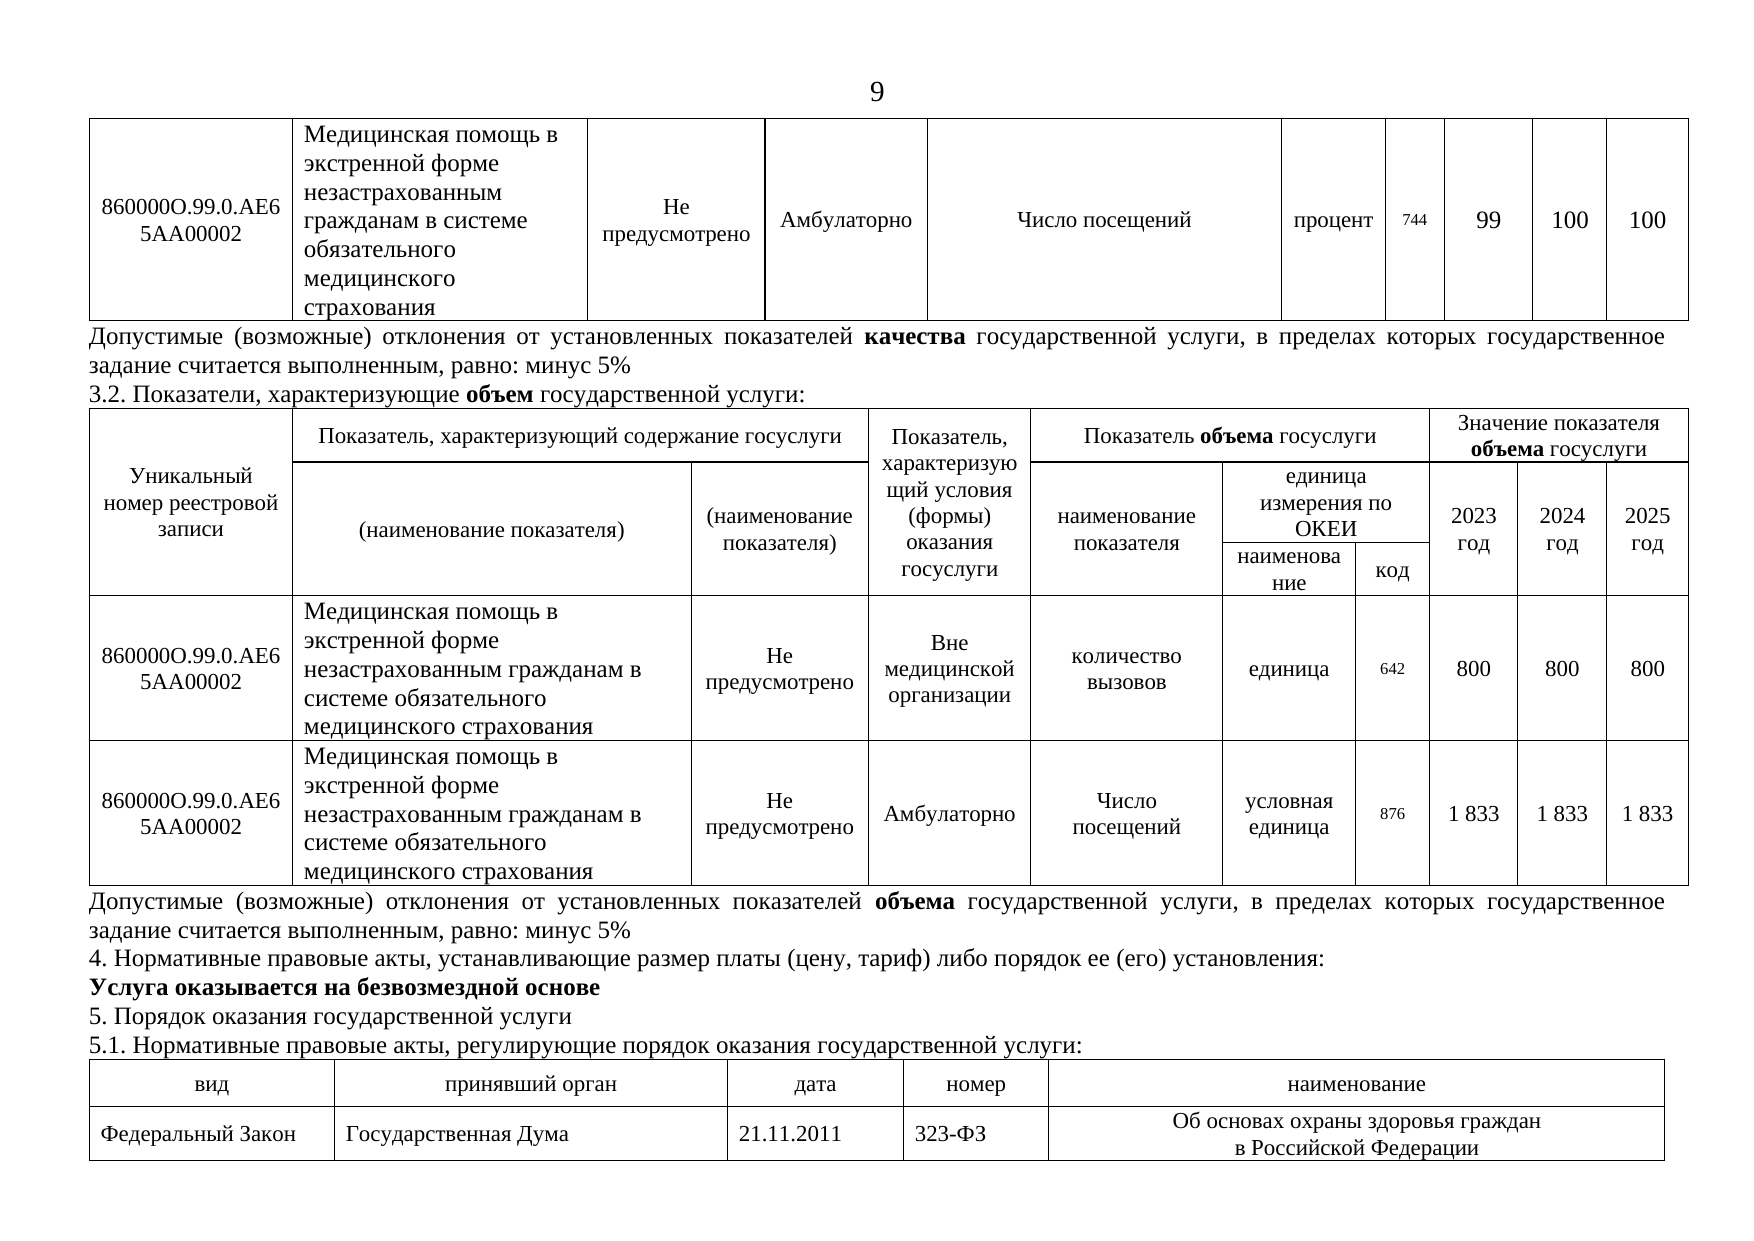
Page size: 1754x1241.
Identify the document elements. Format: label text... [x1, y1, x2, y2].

table_header Значение показателя объема госуслуги [1430, 409, 1688, 461]
table_cell 2025 год [1607, 463, 1688, 595]
table_header номер [904, 1060, 1048, 1106]
table_cell количество вызовов [1031, 596, 1222, 740]
table_cell единица [1223, 596, 1355, 740]
table_cell Об основах охраны здоровья граждан в Российской Федерации [1049, 1107, 1664, 1160]
text 5. Порядок оказания государственной услуги [89, 1001, 1665, 1030]
table_cell 800 [1607, 596, 1688, 740]
table_cell 800 [1430, 596, 1517, 740]
table_header Уникальный номер реестровой записи [90, 409, 292, 595]
table_cell Не предусмотрено [692, 741, 868, 885]
table_cell процент [1282, 119, 1385, 320]
table_cell условная единица [1223, 741, 1355, 885]
table_cell код [1356, 543, 1429, 595]
table_cell 860000О.99.0.АЕ65АА00002 [90, 741, 292, 885]
table_cell 323-ФЗ [904, 1107, 1048, 1160]
table_cell единица измерения по ОКЕИ [1223, 463, 1429, 542]
table_cell 100 [1533, 119, 1606, 320]
table_cell Вне медицинской организации [869, 596, 1030, 740]
table_cell 21.11.2011 [728, 1107, 903, 1160]
table_cell Число посещений [1031, 741, 1222, 885]
text 5.1. Нормативные правовые акты, регулирующие порядок оказания государственной услуги: [89, 1030, 1665, 1058]
table_cell 860000О.99.0.АЕ65АА00002 [90, 596, 292, 740]
table_cell 1 833 [1430, 741, 1517, 885]
table_header вид [90, 1060, 334, 1106]
table_cell Не предусмотрено [692, 596, 868, 740]
table_header Показатель, характеризующий условия (формы) оказания госуслуги [869, 409, 1030, 595]
table_cell 2024 год [1518, 463, 1606, 595]
table_cell Медицинская помощь в экстренной форме незастрахованным гражданам в системе обязательного медицинского страхования [293, 596, 691, 740]
table_cell Амбулаторно [766, 119, 927, 320]
text 4. Нормативные правовые акты, устанавливающие размер платы (цену, тариф) либо порядок ее (его) установления: [89, 943, 1665, 972]
table_header наименование [1049, 1060, 1664, 1106]
text Услуга оказывается на безвозмездной основе [89, 972, 1665, 1001]
table_cell 642 [1356, 596, 1429, 740]
table_cell Амбулаторно [869, 741, 1030, 885]
table_cell 876 [1356, 741, 1429, 885]
table_cell Число посещений [928, 119, 1281, 320]
table_cell Не предусмотрено [588, 119, 764, 320]
table_cell 100 [1607, 119, 1688, 320]
table_cell 1 833 [1518, 741, 1606, 885]
table_cell 744 [1386, 119, 1444, 320]
text 3.2. Показатели, характеризующие объем государственной услуги: [89, 379, 1665, 408]
table_header дата [728, 1060, 903, 1106]
table_cell наименование [1223, 543, 1355, 595]
table_cell Федеральный Закон [90, 1107, 334, 1160]
table_header Показатель, характеризующий содержание госуслуги [293, 409, 868, 461]
table_cell 99 [1445, 119, 1532, 320]
text Допустимые (возможные) отклонения от установленных показателей объема государственной услуги, в пределах которых государственное задание считается выполненным, равно: минус 5% [89, 886, 1665, 943]
table_header Показатель объема госуслуги [1031, 409, 1429, 461]
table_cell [293, 119, 587, 320]
table_cell (наименование показателя) [293, 463, 691, 595]
table_cell Государственная Дума [335, 1107, 727, 1160]
table_cell Медицинская помощь в экстренной форме незастрахованным гражданам в системе обязательного медицинского страхования [293, 741, 691, 885]
table_header принявший орган [335, 1060, 727, 1106]
table_cell (наименование показателя) [692, 463, 868, 595]
table_cell наименование показателя [1031, 463, 1222, 595]
table_cell 2023 год [1430, 463, 1517, 595]
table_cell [90, 119, 292, 320]
table_cell 800 [1518, 596, 1606, 740]
table_cell 1 833 [1607, 741, 1688, 885]
text Допустимые (возможные) отклонения от установленных показателей качества государственной услуги, в пределах которых государственное задание считается выполненным, равно: минус 5% [89, 321, 1665, 379]
